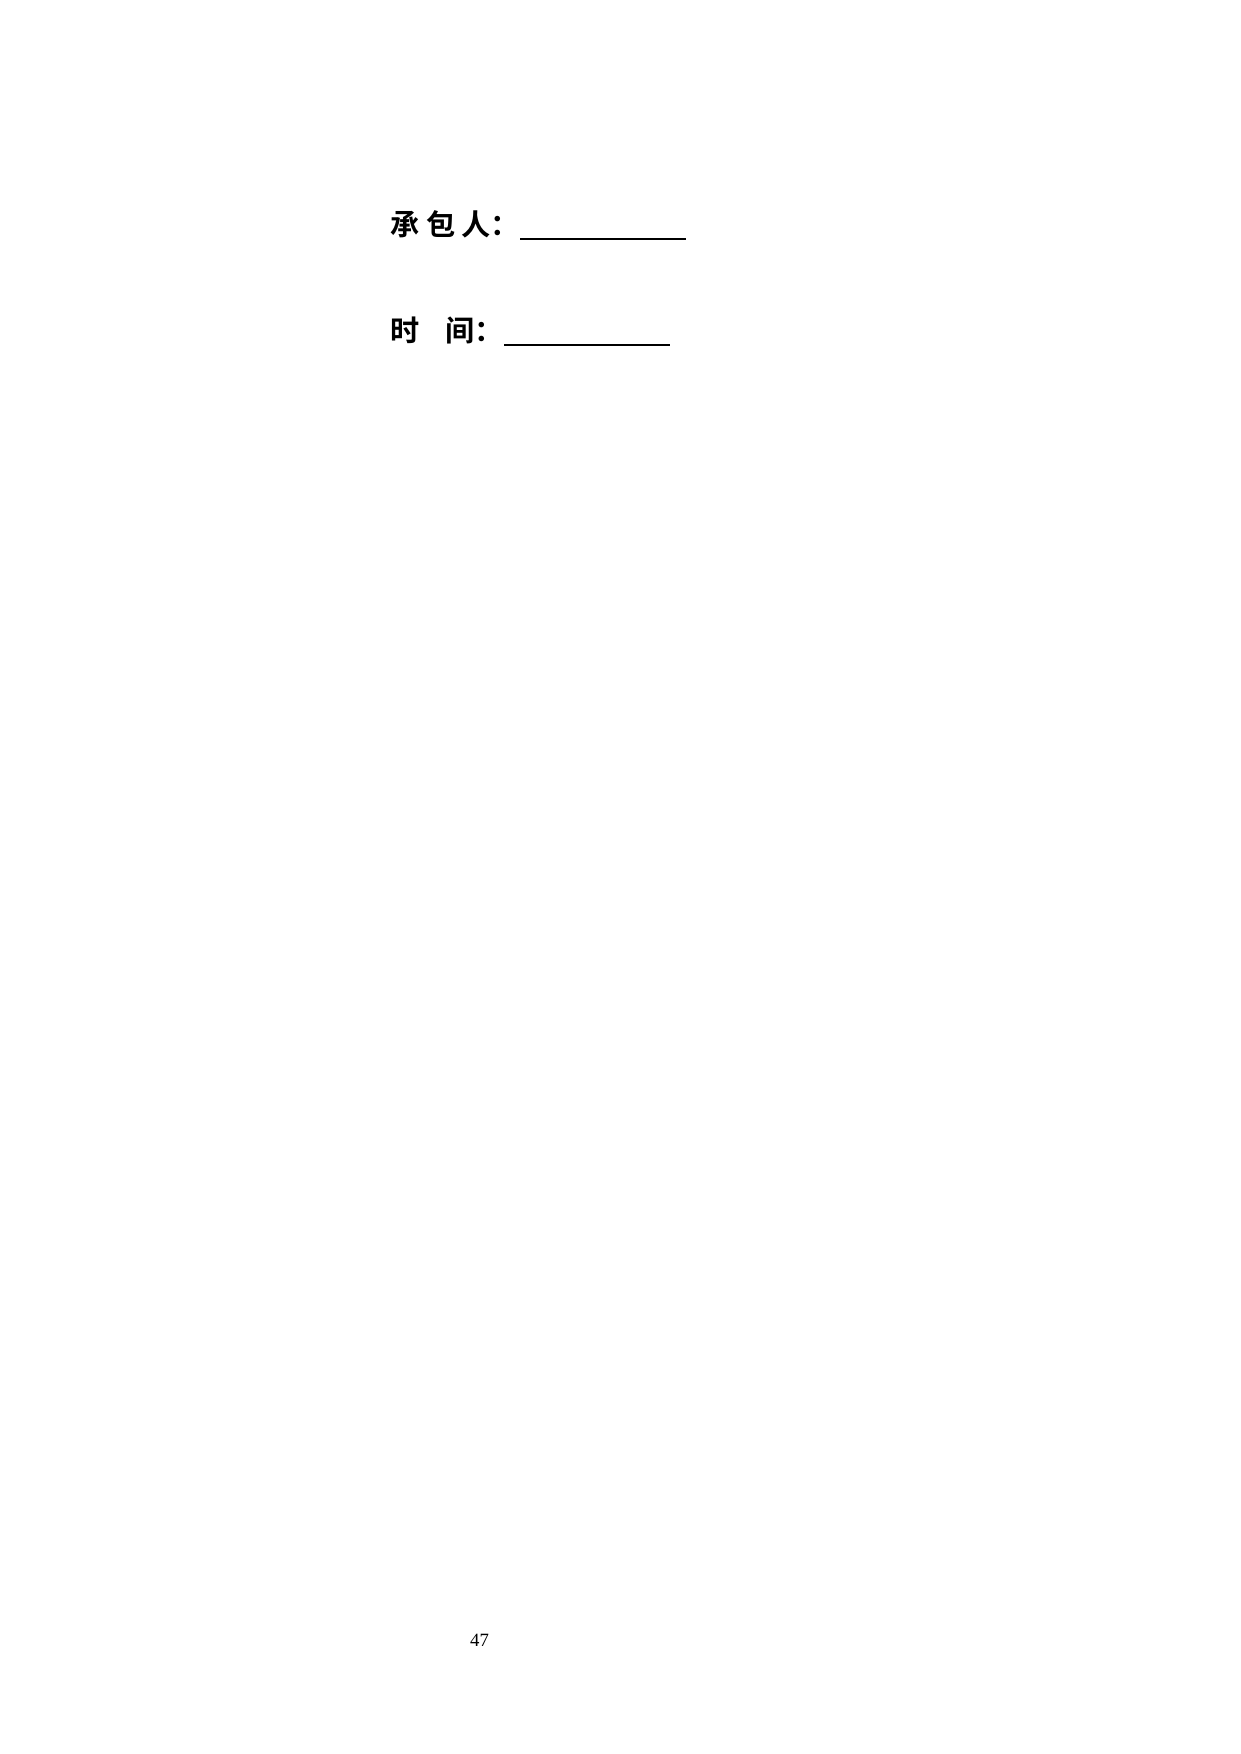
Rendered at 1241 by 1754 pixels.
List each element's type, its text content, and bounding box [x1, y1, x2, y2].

text 时 间： [148, 308, 1093, 350]
text 承 包 人： [148, 202, 1093, 244]
